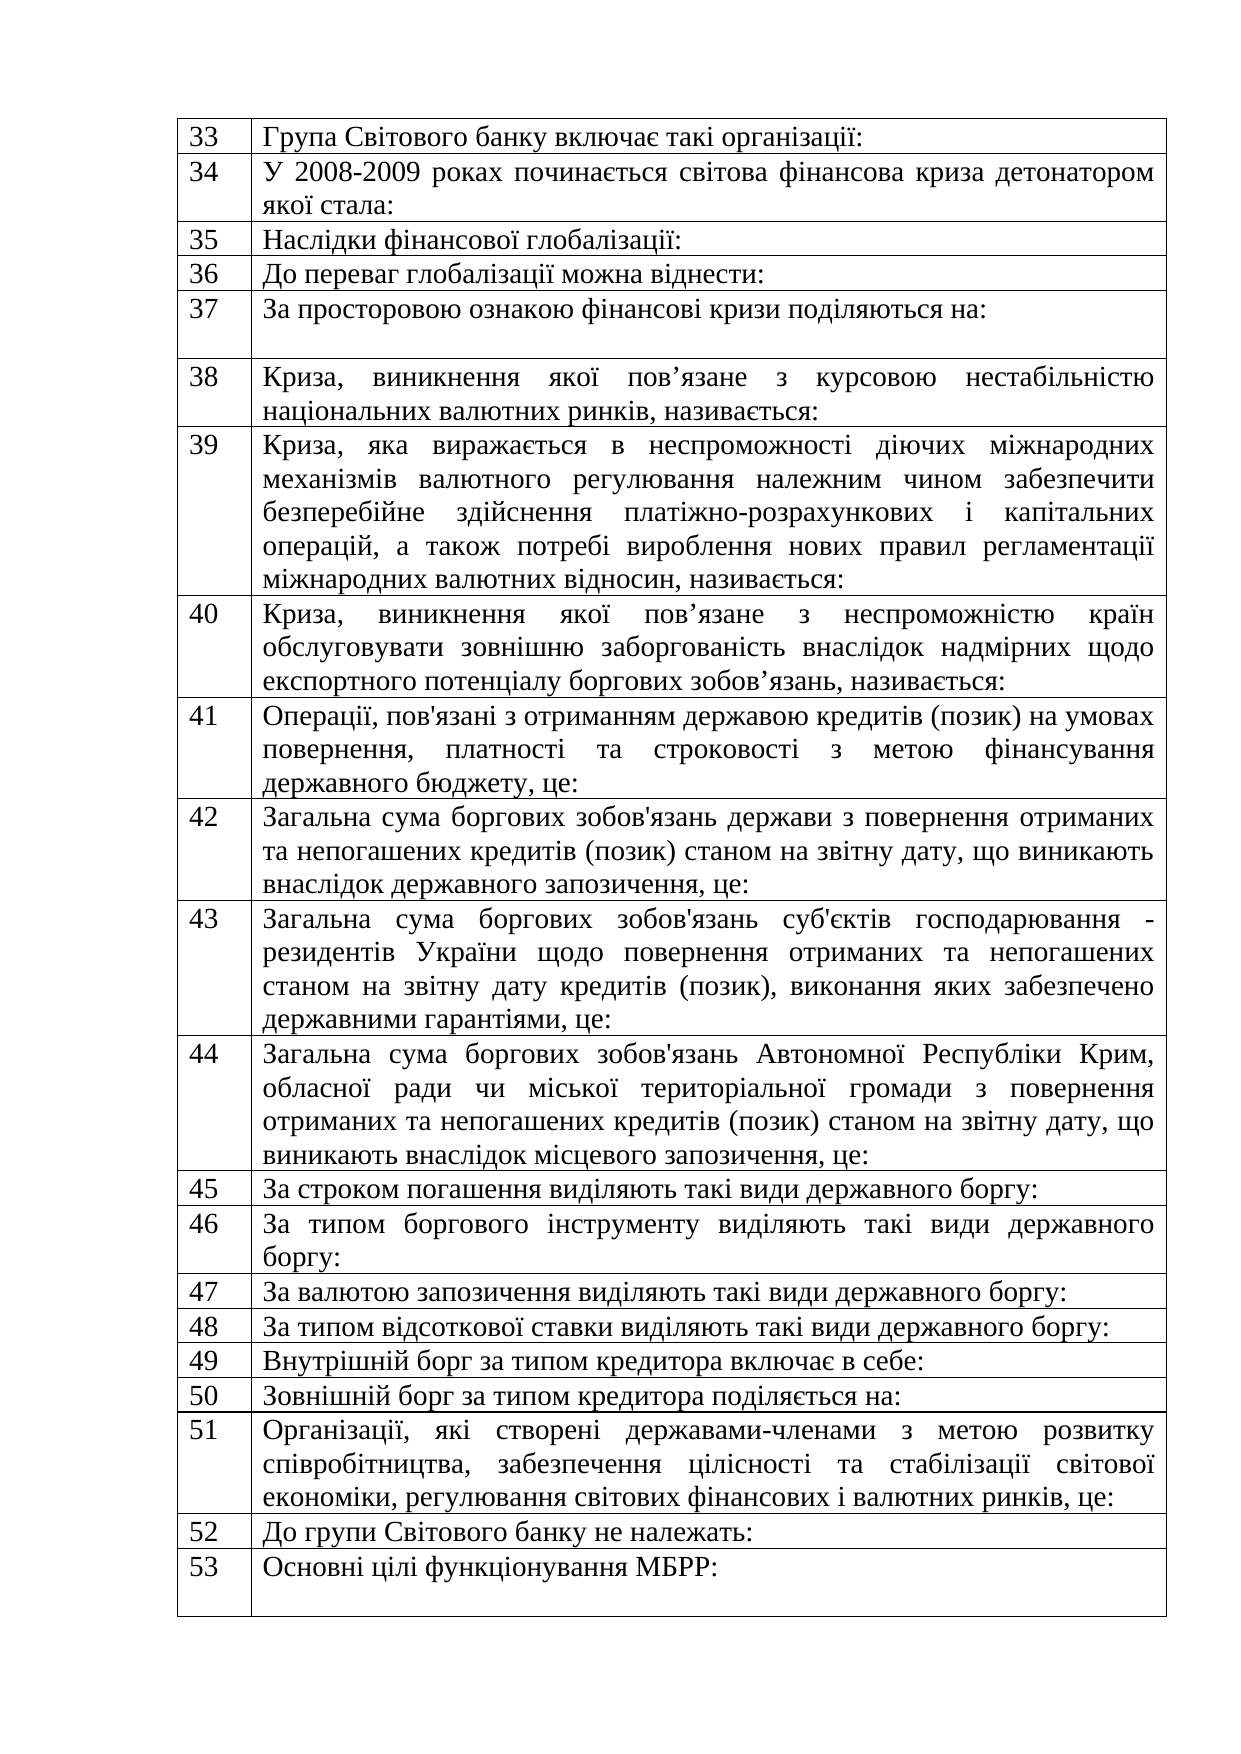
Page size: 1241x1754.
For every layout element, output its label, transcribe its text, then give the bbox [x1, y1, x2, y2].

table_cell Криза, яка виражається в неспроможності діючих міжнародних механізмів валютного регулювання належним чином забезпечити безперебійне здійснення платіжно-розрахункових і капітальних операцій, а також потребі вироблення нових правил регламентації міжнародних валютних відносин, називається: [252, 427, 1166, 595]
table_cell Загальна сума боргових зобов'язань Автономної Республіки Крим, обласної ради чи міської територіальної громади з повернення отриманих та непогашених кредитів (позик) станом на звітну дату, що виникають внаслідок місцевого запозичення, це: [252, 1036, 1166, 1170]
table_cell Криза, виникнення якої пов’язане з неспроможністю країн обслуговувати зовнішню заборгованість внаслідок надмірних щодо експортного потенціалу боргових зобов’язань, називається: [252, 596, 1166, 697]
table_cell 43 [178, 901, 251, 1035]
table_cell У 2008-2009 роках починається світова фінансова криза детонатором якої стала: [252, 154, 1166, 221]
table_cell 52 [178, 1514, 251, 1548]
table_cell 44 [178, 1036, 251, 1170]
table_cell 46 [178, 1206, 251, 1273]
table_cell 39 [178, 427, 251, 595]
table_cell 47 [178, 1274, 251, 1308]
table_cell 45 [178, 1171, 251, 1205]
table_cell За типом відсоткової ставки виділяють такі види державного боргу: [252, 1309, 1166, 1342]
table_cell Наслідки фінансової глобалізації: [252, 222, 1166, 255]
table_cell 48 [178, 1309, 251, 1342]
table_cell До групи Світового банку не належать: [252, 1514, 1166, 1548]
table_cell 36 [178, 256, 251, 290]
table_cell Зовнішній борг за типом кредитора поділяється на: [252, 1378, 1166, 1411]
table_cell Загальна сума боргових зобов'язань держави з повернення отриманих та непогашених кредитів (позик) станом на звітну дату, що виникають внаслідок державного запозичення, це: [252, 799, 1166, 900]
table_cell 33 [178, 119, 251, 153]
table_cell 50 [178, 1378, 251, 1411]
table_cell За просторовою ознакою фінансові кризи поділяються на: [252, 291, 1166, 358]
table_cell 40 [178, 596, 251, 697]
table_cell 49 [178, 1343, 251, 1377]
table_cell Криза, виникнення якої пов’язане з курсовою нестабільністю національних валютних ринків, називається: [252, 359, 1166, 426]
table_cell 51 [178, 1413, 251, 1513]
table_cell 42 [178, 799, 251, 900]
table_cell За строком погашення виділяють такі види державного боргу: [252, 1171, 1166, 1205]
table_cell 38 [178, 359, 251, 426]
table_cell Загальна сума боргових зобов'язань суб'єктів господарювання - резидентів України щодо повернення отриманих та непогашених станом на звітну дату кредитів (позик), виконання яких забезпечено державними гарантіями, це: [252, 901, 1166, 1035]
table_cell 35 [178, 222, 251, 255]
table_cell Основні цілі функціонування МБРР: [252, 1549, 1166, 1616]
table_cell Операції, пов'язані з отриманням державою кредитів (позик) на умовах повернення, платності та строковості з метою фінансування державного бюджету, це: [252, 698, 1166, 798]
table_cell Група Світового банку включає такі організації: [252, 119, 1166, 153]
table_cell 41 [178, 698, 251, 798]
table_cell За типом боргового інструменту виділяють такі види державного боргу: [252, 1206, 1166, 1273]
table_cell 37 [178, 291, 251, 358]
table_cell 34 [178, 154, 251, 221]
table_cell До переваг глобалізації можна віднести: [252, 256, 1166, 290]
table_cell 53 [178, 1549, 251, 1616]
table_cell За валютою запозичення виділяють такі види державного боргу: [252, 1274, 1166, 1308]
table_cell Організації, які створені державами-членами з метою розвитку співробітництва, забезпечення цілісності та стабілізації світової економіки, регулювання світових фінансових і валютних ринків, це: [252, 1413, 1166, 1513]
table_cell Внутрішній борг за типом кредитора включає в себе: [252, 1343, 1166, 1377]
